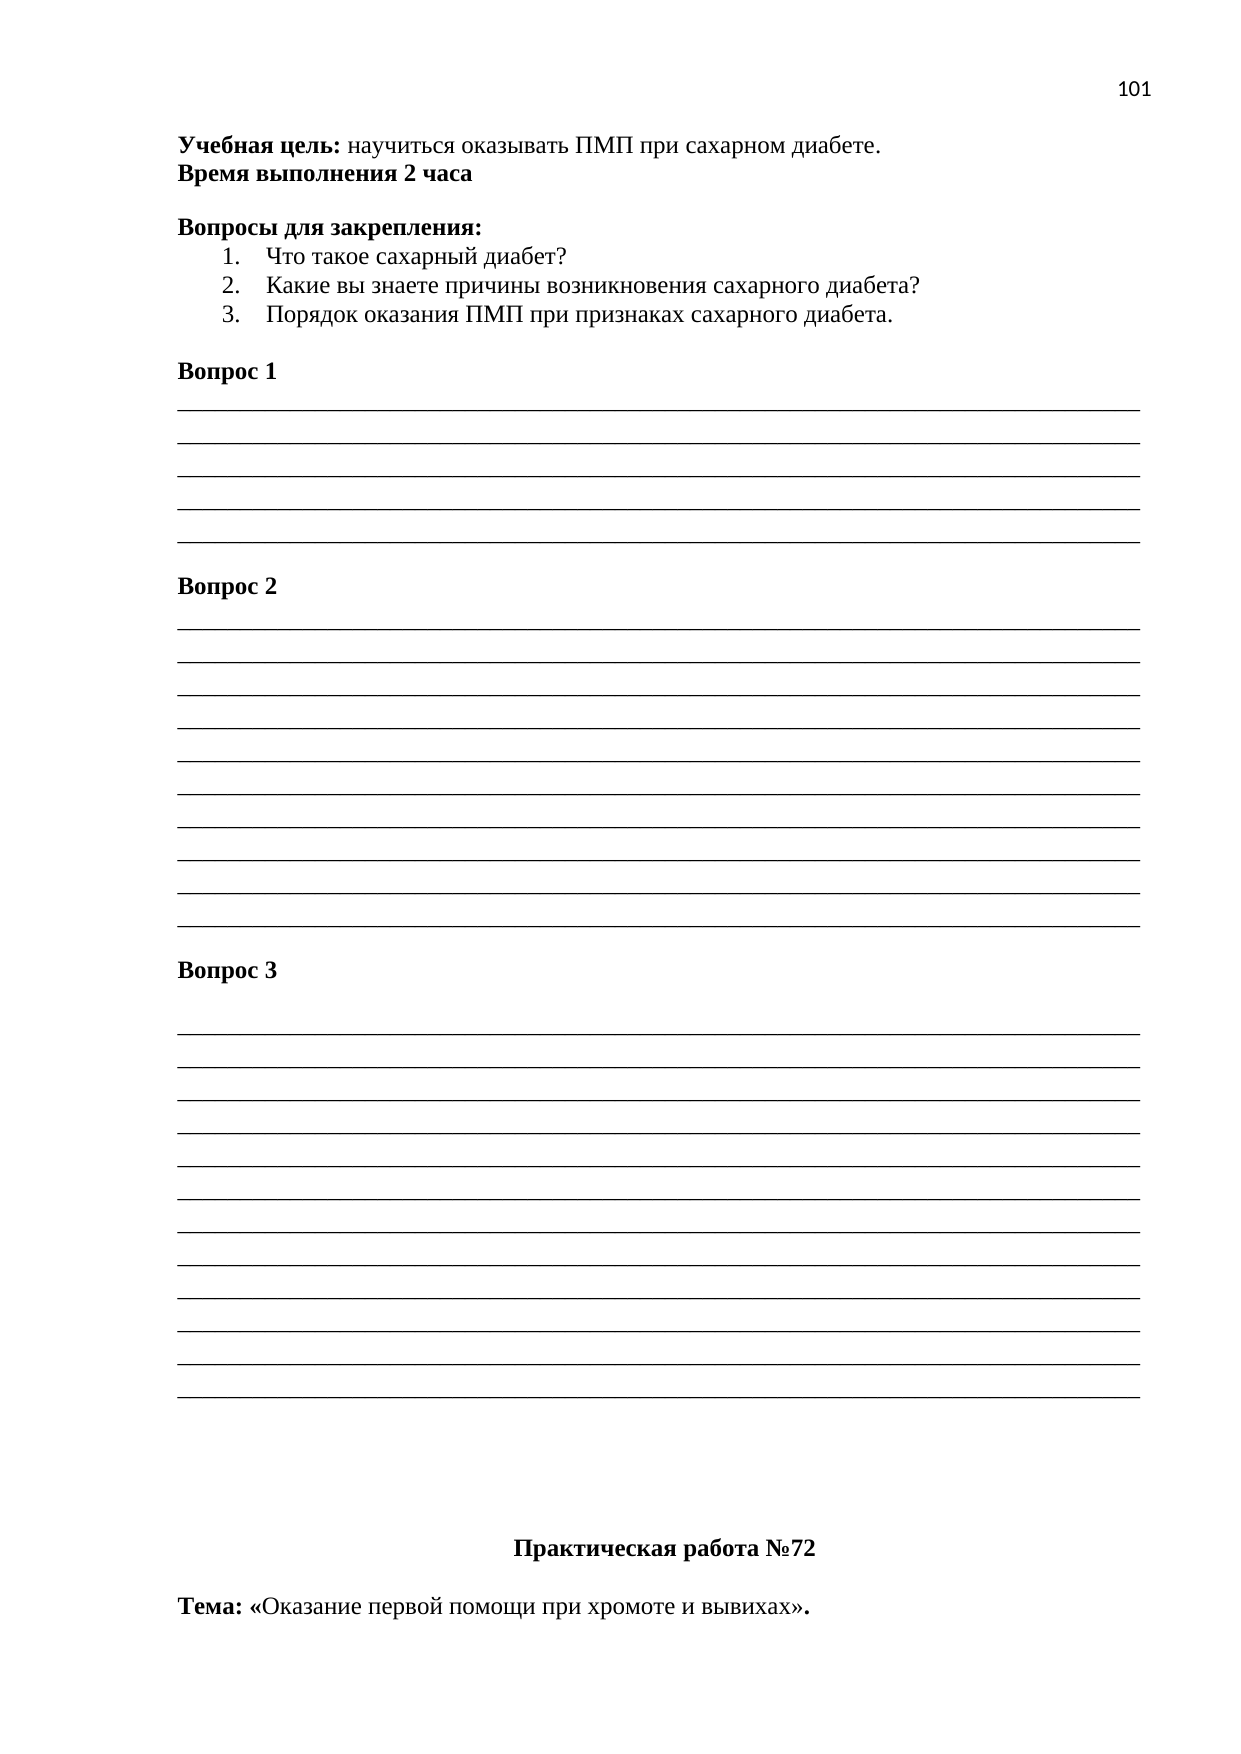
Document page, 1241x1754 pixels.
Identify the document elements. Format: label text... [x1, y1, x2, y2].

text Время выполнения 2 часа [177, 158, 1152, 187]
text Вопросы для закрепления: [177, 212, 1152, 241]
list Что такое сахарный диабет? [222, 241, 1152, 270]
text ____________________________________________________________________________________________________________________________________________________________________________________________________________________________________________________________________________________________________________________________________________________________________________________________________________________________________________________________________________________________________________________________________________________________________________________________________________________________________________________________________________________________________________________________________________________________________________________________________________________________________________________________________________________________________________________________________________________________ [177, 1009, 1152, 1401]
text Практическая работа №72 [177, 1533, 1152, 1562]
text _________________________________________________________________________________________________________________________________________________________________________________________________________________________________________________________________________________________________________________________________________________________________________________________________ [177, 385, 1152, 546]
list Порядок оказания ПМП при признаках сахарного диабета. [222, 299, 1152, 327]
list Какие вы знаете причины возникновения сахарного диабета? [222, 270, 1152, 299]
list Вопрос 1 [177, 356, 1152, 385]
text Вопрос 2 __________________________________________________________________________________________________________________________________________________________________________________________________________________________________________________________________________________________________________________________________________________________________________________________________________________________________________________________________________________________________________________________________________________________________________________________________________________________________________________________________________________________________________________________________________________________________________________________________ [177, 571, 1152, 930]
text Учебная цель: научиться оказывать ПМП при сахарном диабете. [177, 130, 1152, 158]
text Тема: «Оказание первой помощи при хромоте и вывихах». [177, 1591, 1152, 1620]
text Вопрос 3 [177, 955, 1152, 984]
